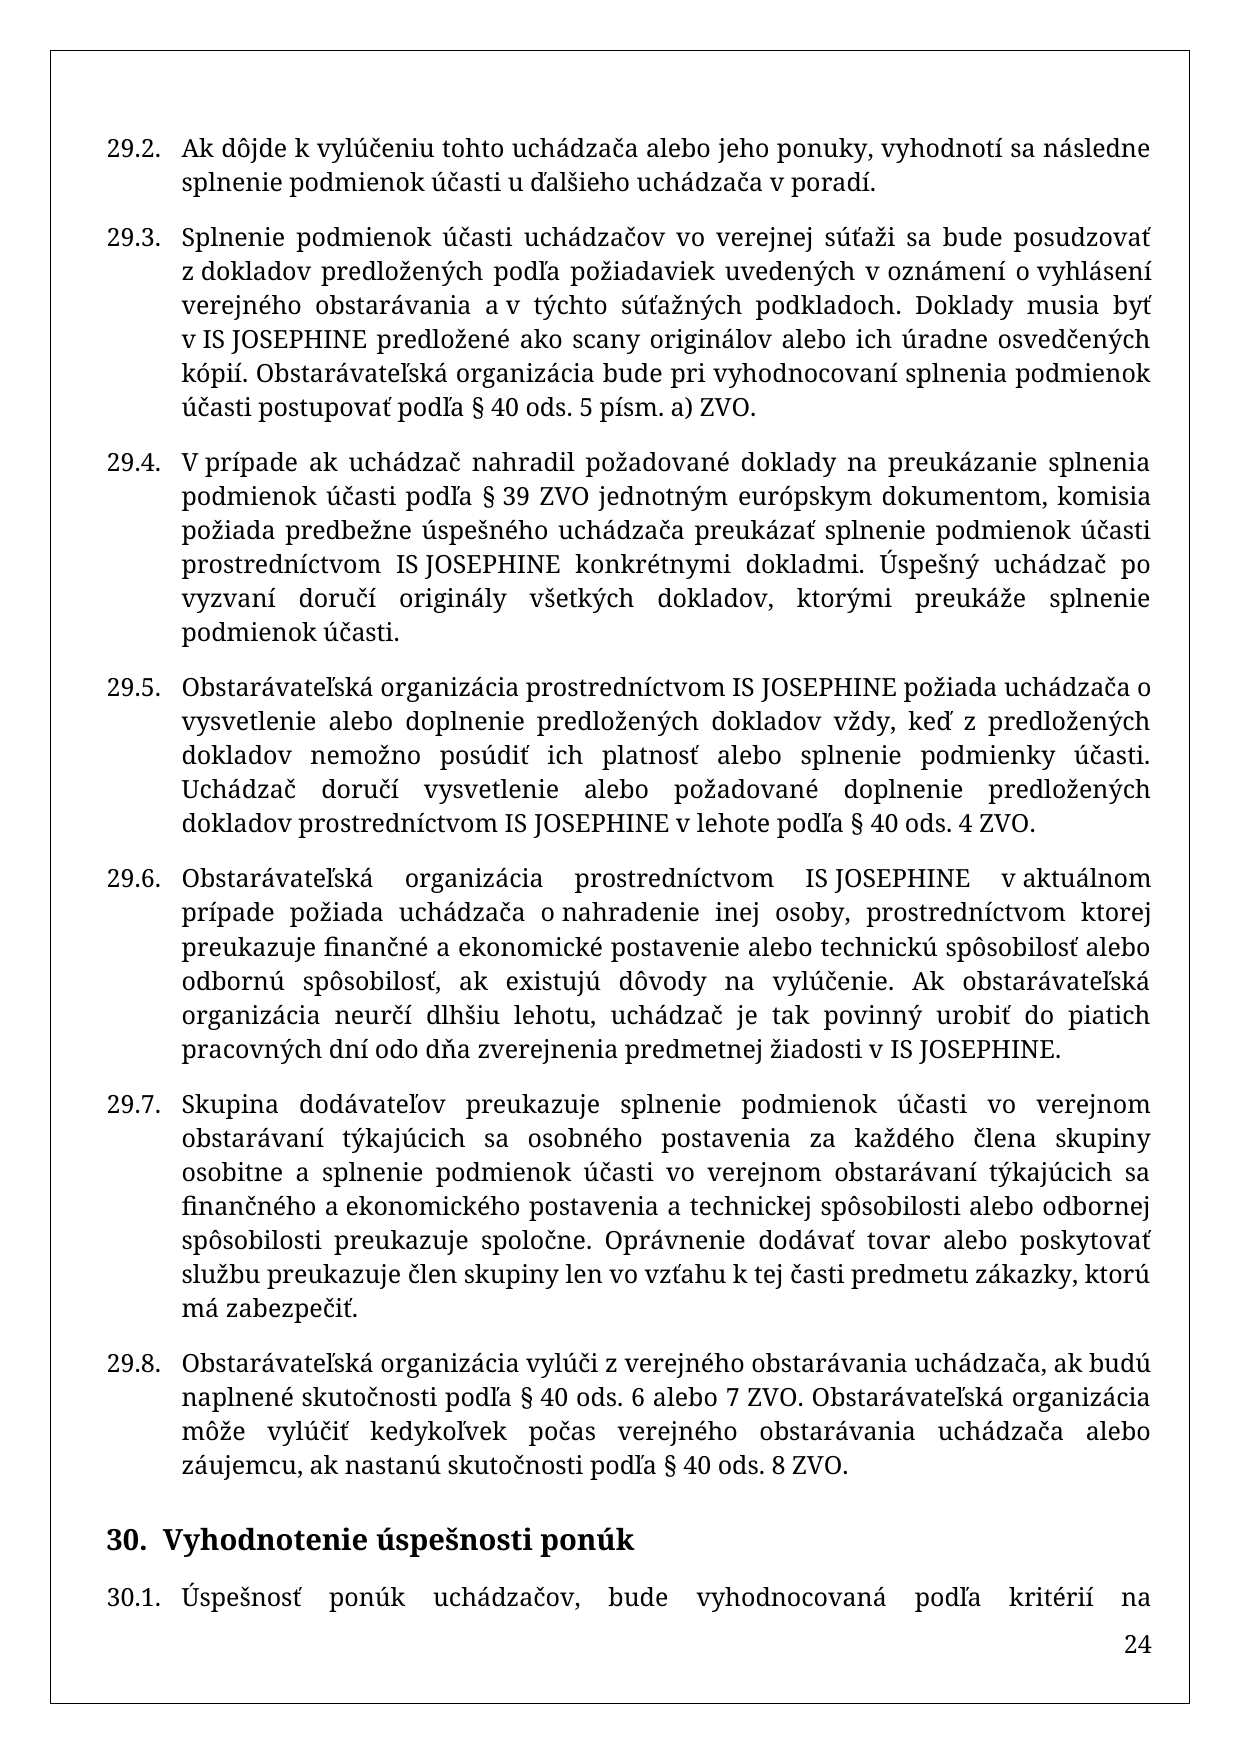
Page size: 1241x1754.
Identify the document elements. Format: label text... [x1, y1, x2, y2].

list Splnenie podmienok účasti uchádzačov vo verejnej súťaži sa bude posudzovať z dokladov predložených podľa požiadaviek uvedených v oznámení o vyhlásení verejného obstarávania a v týchto súťažných podkladoch. Doklady musia byť v IS JOSEPHINE predložené ako scany originálov alebo ich úradne osvedčených kópií. Obstarávateľská organizácia bude pri vyhodnocovaní splnenia podmienok účasti postupovať podľa § 40 ods. 5 písm. a) ZVO. [106, 219, 1152, 424]
subtitle Vyhodnotenie úspešnosti ponúk [106, 1519, 1152, 1559]
list V prípade ak uchádzač nahradil požadované doklady na preukázanie splnenia podmienok účasti podľa § 39 ZVO jednotným európskym dokumentom, komisia požiada predbežne úspešného uchádzača preukázať splnenie podmienok účasti prostredníctvom IS JOSEPHINE konkrétnymi dokladmi. Úspešný uchádzač po vyzvaní doručí originály všetkých dokladov, ktorými preukáže splnenie podmienok účasti. [106, 445, 1152, 649]
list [106, 1580, 1152, 1614]
list Obstarávateľská organizácia vylúči z verejného obstarávania uchádzača, ak budú naplnené skutočnosti podľa § 40 ods. 6 alebo 7 ZVO. Obstarávateľská organizácia môže vylúčiť kedykoľvek počas verejného obstarávania uchádzača alebo záujemcu, ak nastanú skutočnosti podľa § 40 ods. 8 ZVO. [106, 1346, 1152, 1482]
list Obstarávateľská organizácia prostredníctvom IS JOSEPHINE požiada uchádzača o vysvetlenie alebo doplnenie predložených dokladov vždy, keď z predložených dokladov nemožno posúdiť ich platnosť alebo splnenie podmienky účasti. Uchádzač doručí vysvetlenie alebo požadované doplnenie predložených dokladov prostredníctvom IS JOSEPHINE v lehote podľa § 40 ods. 4 ZVO. [106, 670, 1152, 840]
list Ak dôjde k vylúčeniu tohto uchádzača alebo jeho ponuky, vyhodnotí sa následne splnenie podmienok účasti u ďalšieho uchádzača v poradí. [106, 131, 1152, 199]
list Skupina dodávateľov preukazuje splnenie podmienok účasti vo verejnom obstarávaní týkajúcich sa osobného postavenia za každého člena skupiny osobitne a splnenie podmienok účasti vo verejnom obstarávaní týkajúcich sa finančného a ekonomického postavenia a technickej spôsobilosti alebo odbornej spôsobilosti preukazuje spoločne. Oprávnenie dodávať tovar alebo poskytovať službu preukazuje člen skupiny len vo vzťahu k tej časti predmetu zákazky, ktorú má zabezpečiť. [106, 1086, 1152, 1325]
list Obstarávateľská organizácia prostredníctvom IS JOSEPHINE v aktuálnom prípade požiada uchádzača o nahradenie inej osoby, prostredníctvom ktorej preukazuje finančné a ekonomické postavenie alebo technickú spôsobilosť alebo odbornú spôsobilosť, ak existujú dôvody na vylúčenie. Ak obstarávateľská organizácia neurčí dlhšiu lehotu, uchádzač je tak povinný urobiť do piatich pracovných dní odo dňa zverejnenia predmetnej žiadosti v IS JOSEPHINE. [106, 861, 1152, 1065]
